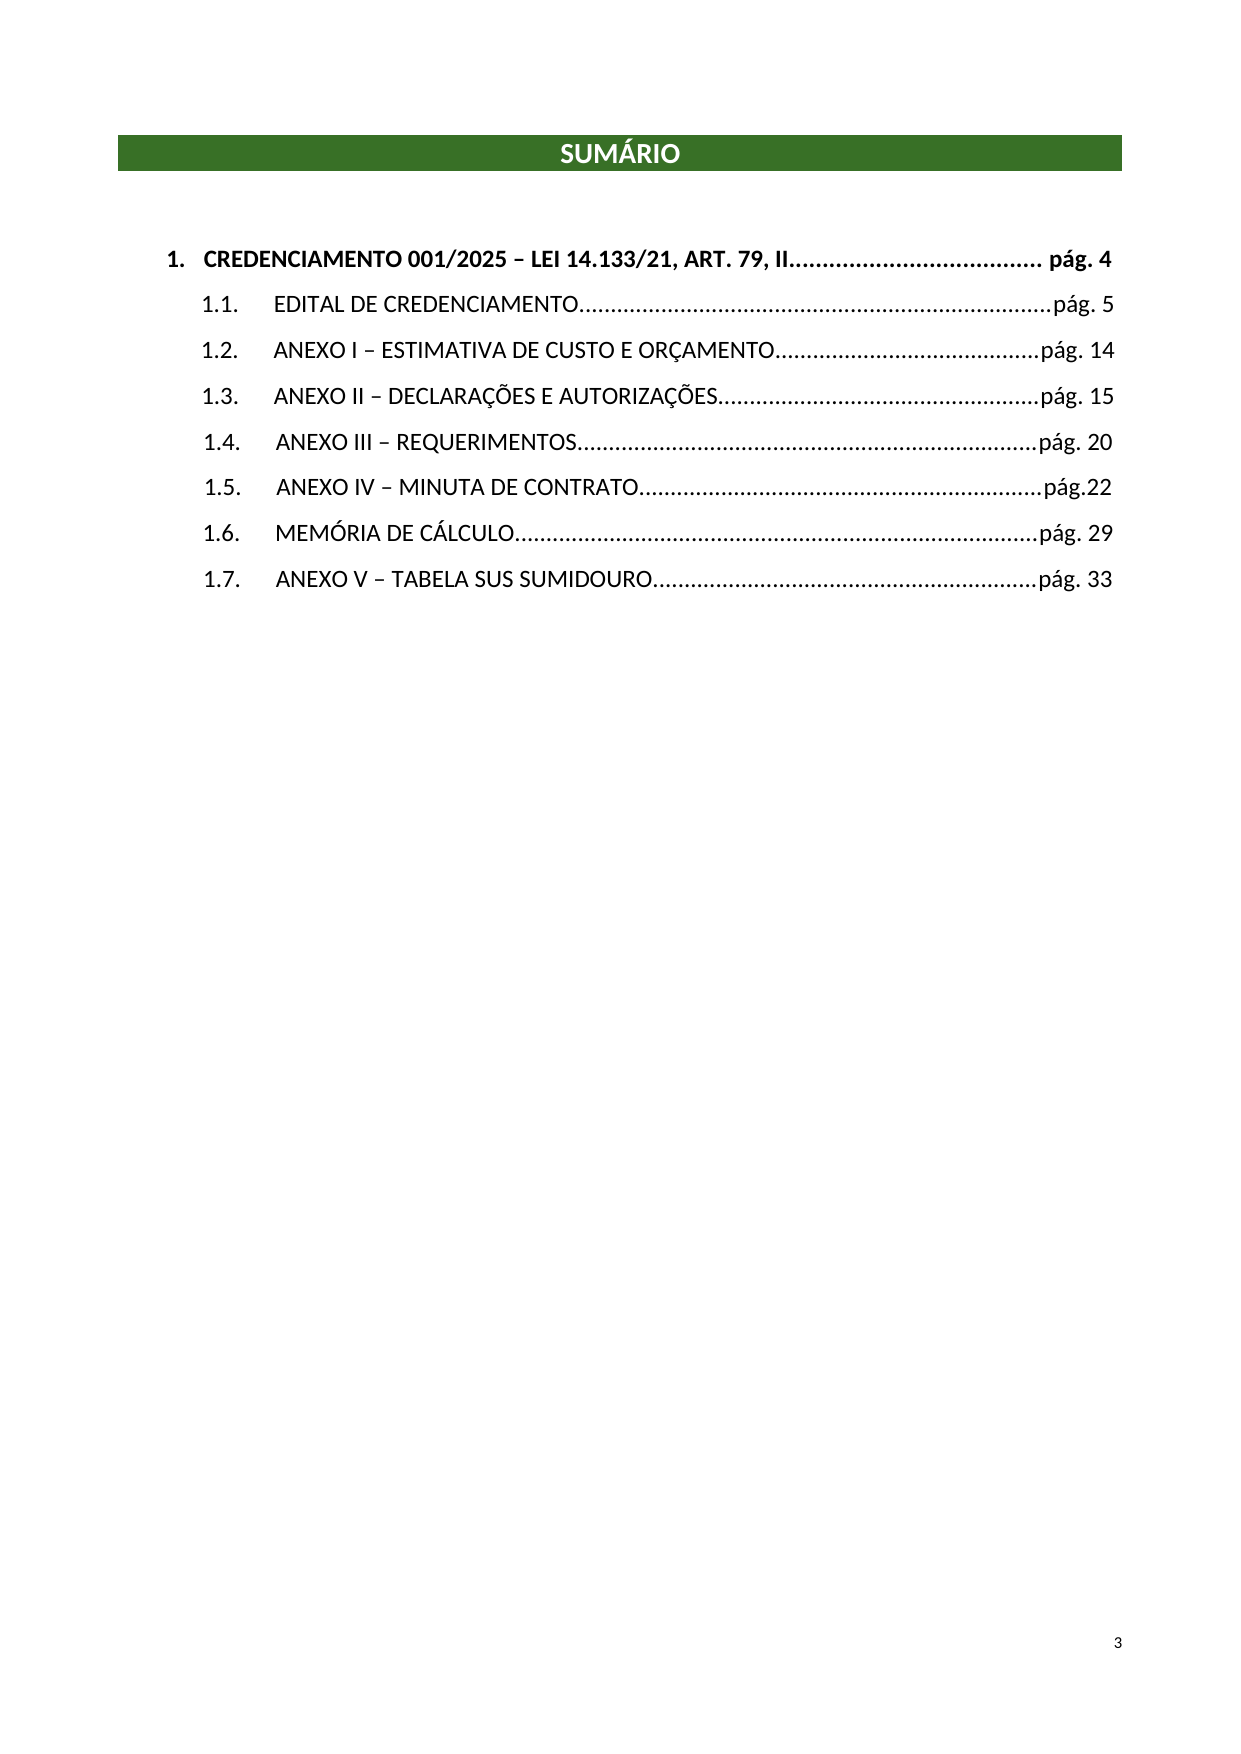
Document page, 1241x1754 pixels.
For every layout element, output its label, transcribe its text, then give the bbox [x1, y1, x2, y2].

list memória de cálculo...................................................................................pág. 29 [193, 517, 1122, 548]
list anexo iii – requerimentos.........................................................................pág. 20 [193, 426, 1122, 456]
list edital de credenciamento...........................................................................pág. 5 [193, 288, 1122, 319]
list anexo i – estimativa de custo e orçamento..........................................pág. 14 [193, 334, 1122, 365]
list anexo ii – declarações e autorizações...................................................pág. 15 [193, 380, 1122, 411]
list anexo iv – MINUTA DE contrato................................................................pág.22 [193, 471, 1122, 502]
list credenciamento 001/2025 – lei 14.133/21, art. 79, ii...................................... pág. 4 [156, 243, 1122, 273]
text sumário [118, 135, 1122, 171]
list anexo v – tabela sus SUMIDOURO.............................................................pág. 33 [193, 563, 1122, 593]
